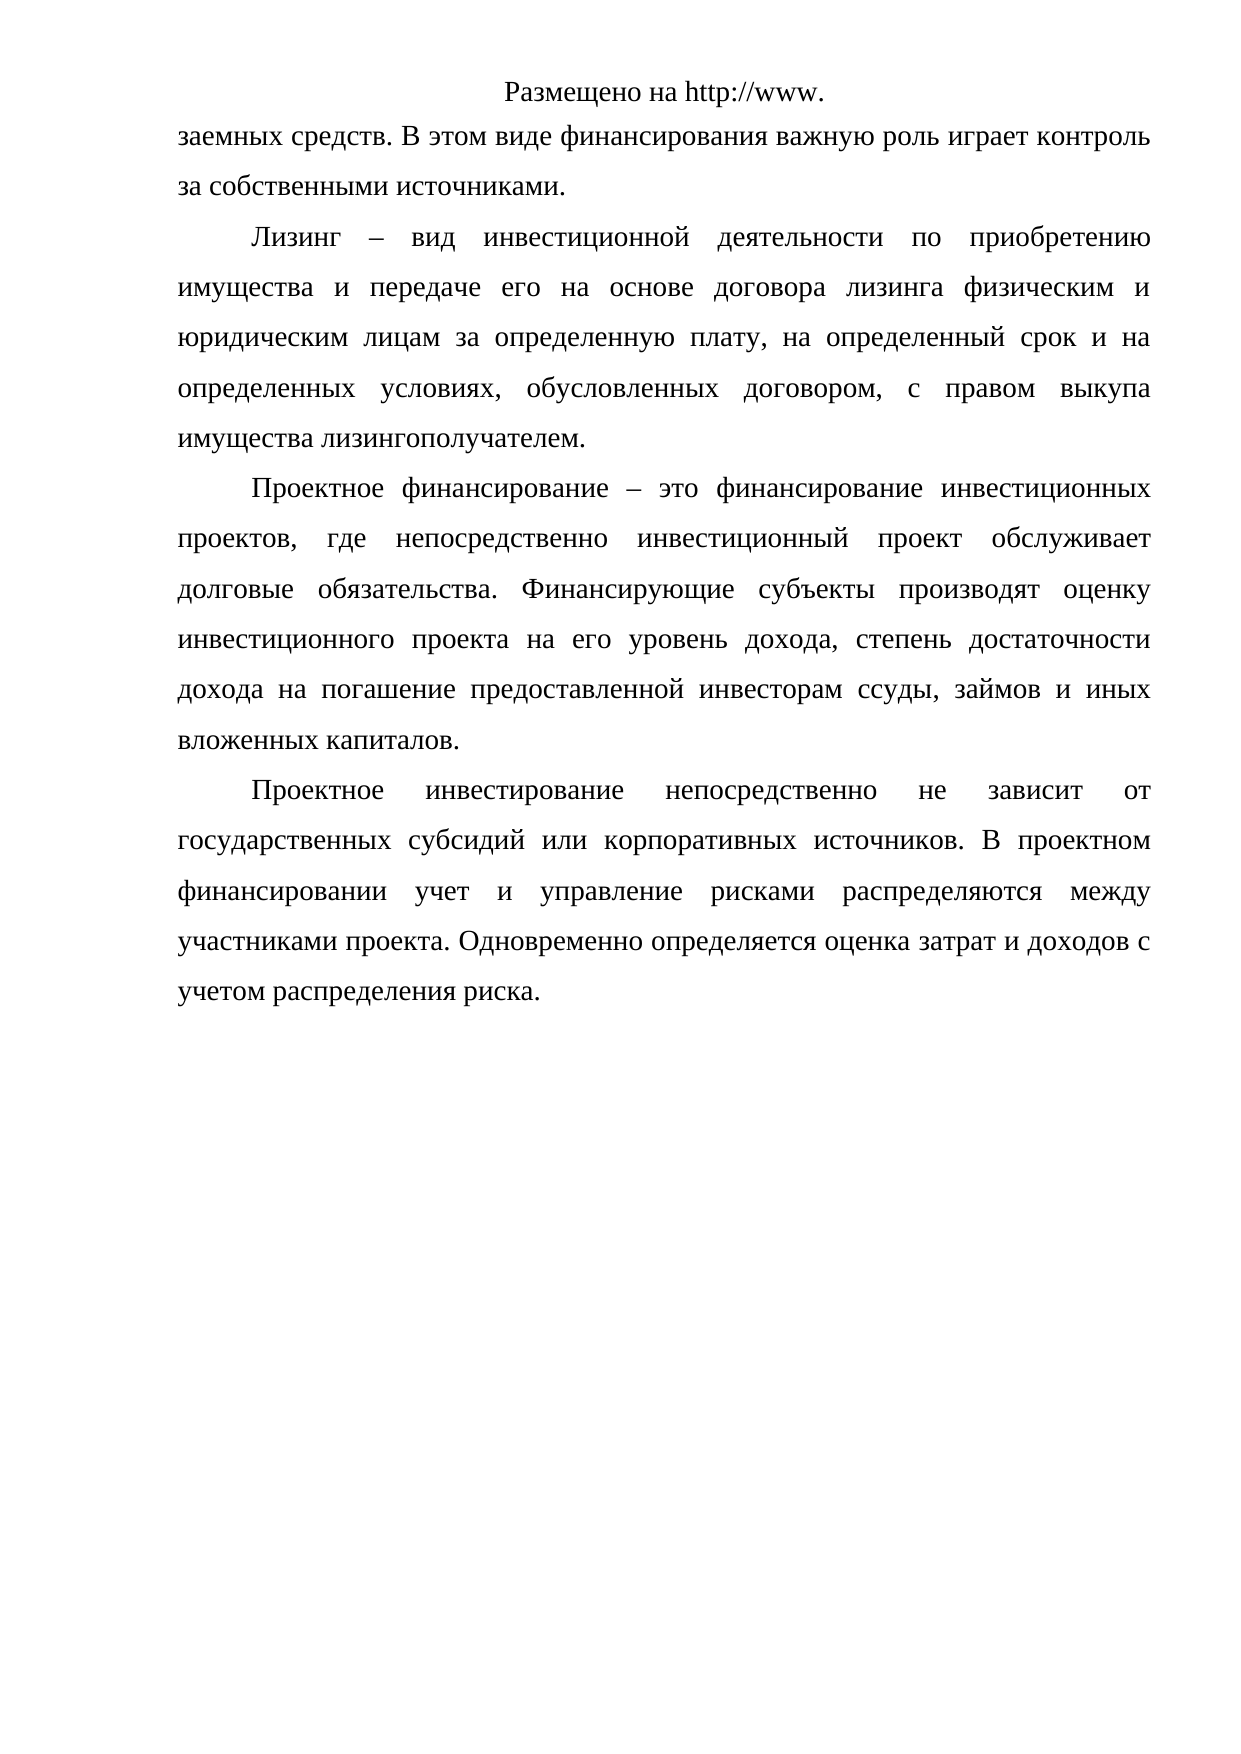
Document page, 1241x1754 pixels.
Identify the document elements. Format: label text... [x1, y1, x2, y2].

text Проектное инвестирование непосредственно не зависит от государственных субсидий или корпоративных источников. В проектном финансировании учет и управление рисками распределяются между участниками проекта. Одновременно определяется оценка затрат и доходов с учетом распределения риска. [177, 772, 1152, 1007]
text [177, 118, 1152, 202]
text Проектное финансирование – это финансирование инвестиционных проектов, где непосредственно инвестиционный проект обслуживает долговые обязательства. Финансирующие субъекты производят оценку инвестиционного проекта на его уровень дохода, степень достаточности дохода на погашение предоставленной инвесторам ссуды, займов и иных вложенных капиталов. [177, 470, 1152, 755]
text Лизинг – вид инвестиционной деятельности по приобретению имущества и передаче его на основе договора лизинга физическим и юридическим лицам за определенную плату, на определенный срок и на определенных условиях, обусловленных договором, с правом выкупа имущества лизингополучателем. [177, 219, 1152, 453]
